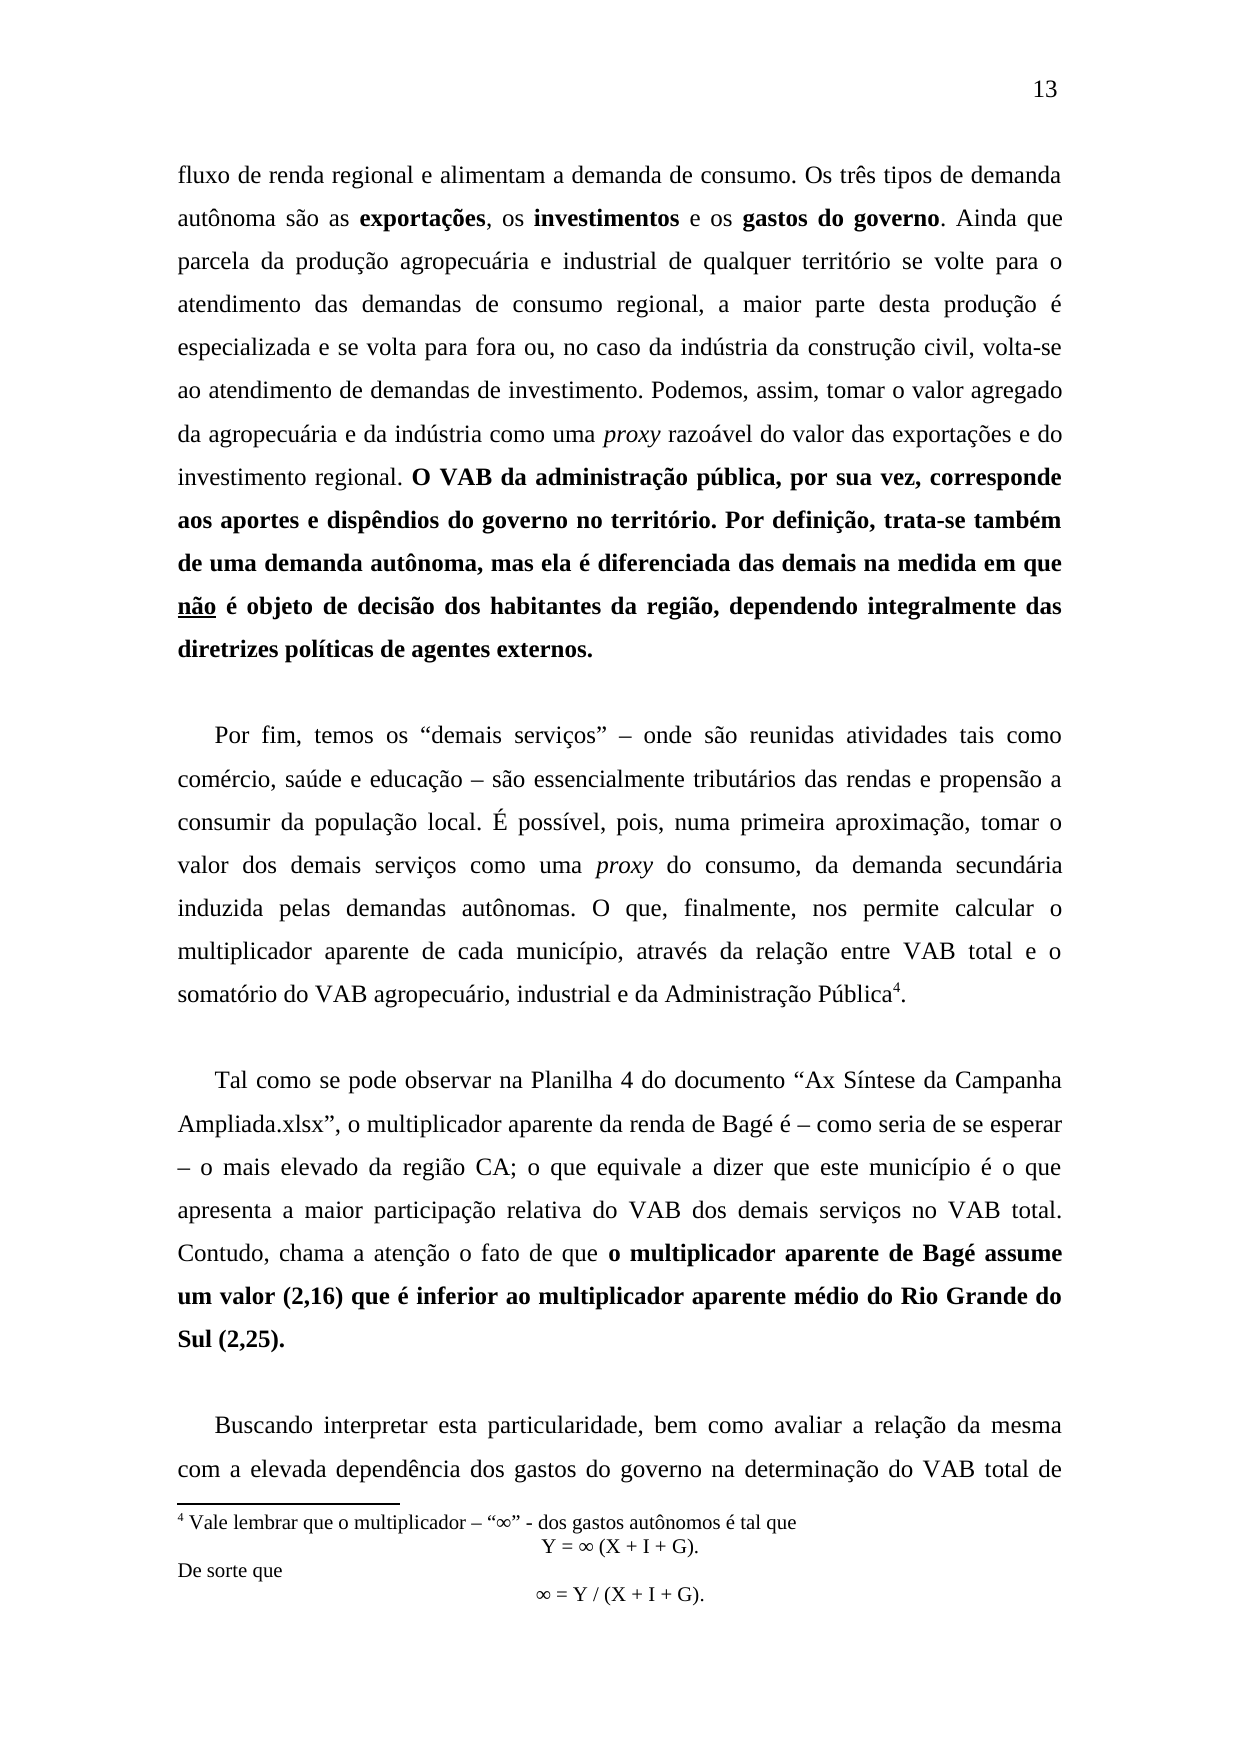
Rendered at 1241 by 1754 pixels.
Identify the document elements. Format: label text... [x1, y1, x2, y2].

text Por fim, temos os “demais serviços” – onde são reunidas atividades tais como comércio, saúde e educação – são essencialmente tributários das rendas e propensão a consumir da população local. É possível, pois, numa primeira aproximação, tomar o valor dos demais serviços como uma proxy do consumo, da demanda secundária induzida pelas demandas autônomas. O que, finalmente, nos permite calcular o multiplicador aparente de cada município, através da relação entre VAB total e o somatório do VAB agropecuário, industrial e da Administração Pública. [177, 721, 1063, 1008]
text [177, 1411, 1063, 1482]
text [177, 160, 1063, 663]
text Tal como se pode observar na Planilha 4 do documento “Ax Síntese da Campanha Ampliada.xlsx”, o multiplicador aparente da renda de Bagé é – como seria de se esperar – o mais elevado da região CA; o que equivale a dizer que este município é o que apresenta a maior participação relativa do VAB dos demais serviços no VAB total. Contudo, chama a atenção o fato de que o multiplicador aparente de Bagé assume um valor (2,16) que é inferior ao multiplicador aparente médio do Rio Grande do Sul (2,25). [177, 1066, 1063, 1353]
